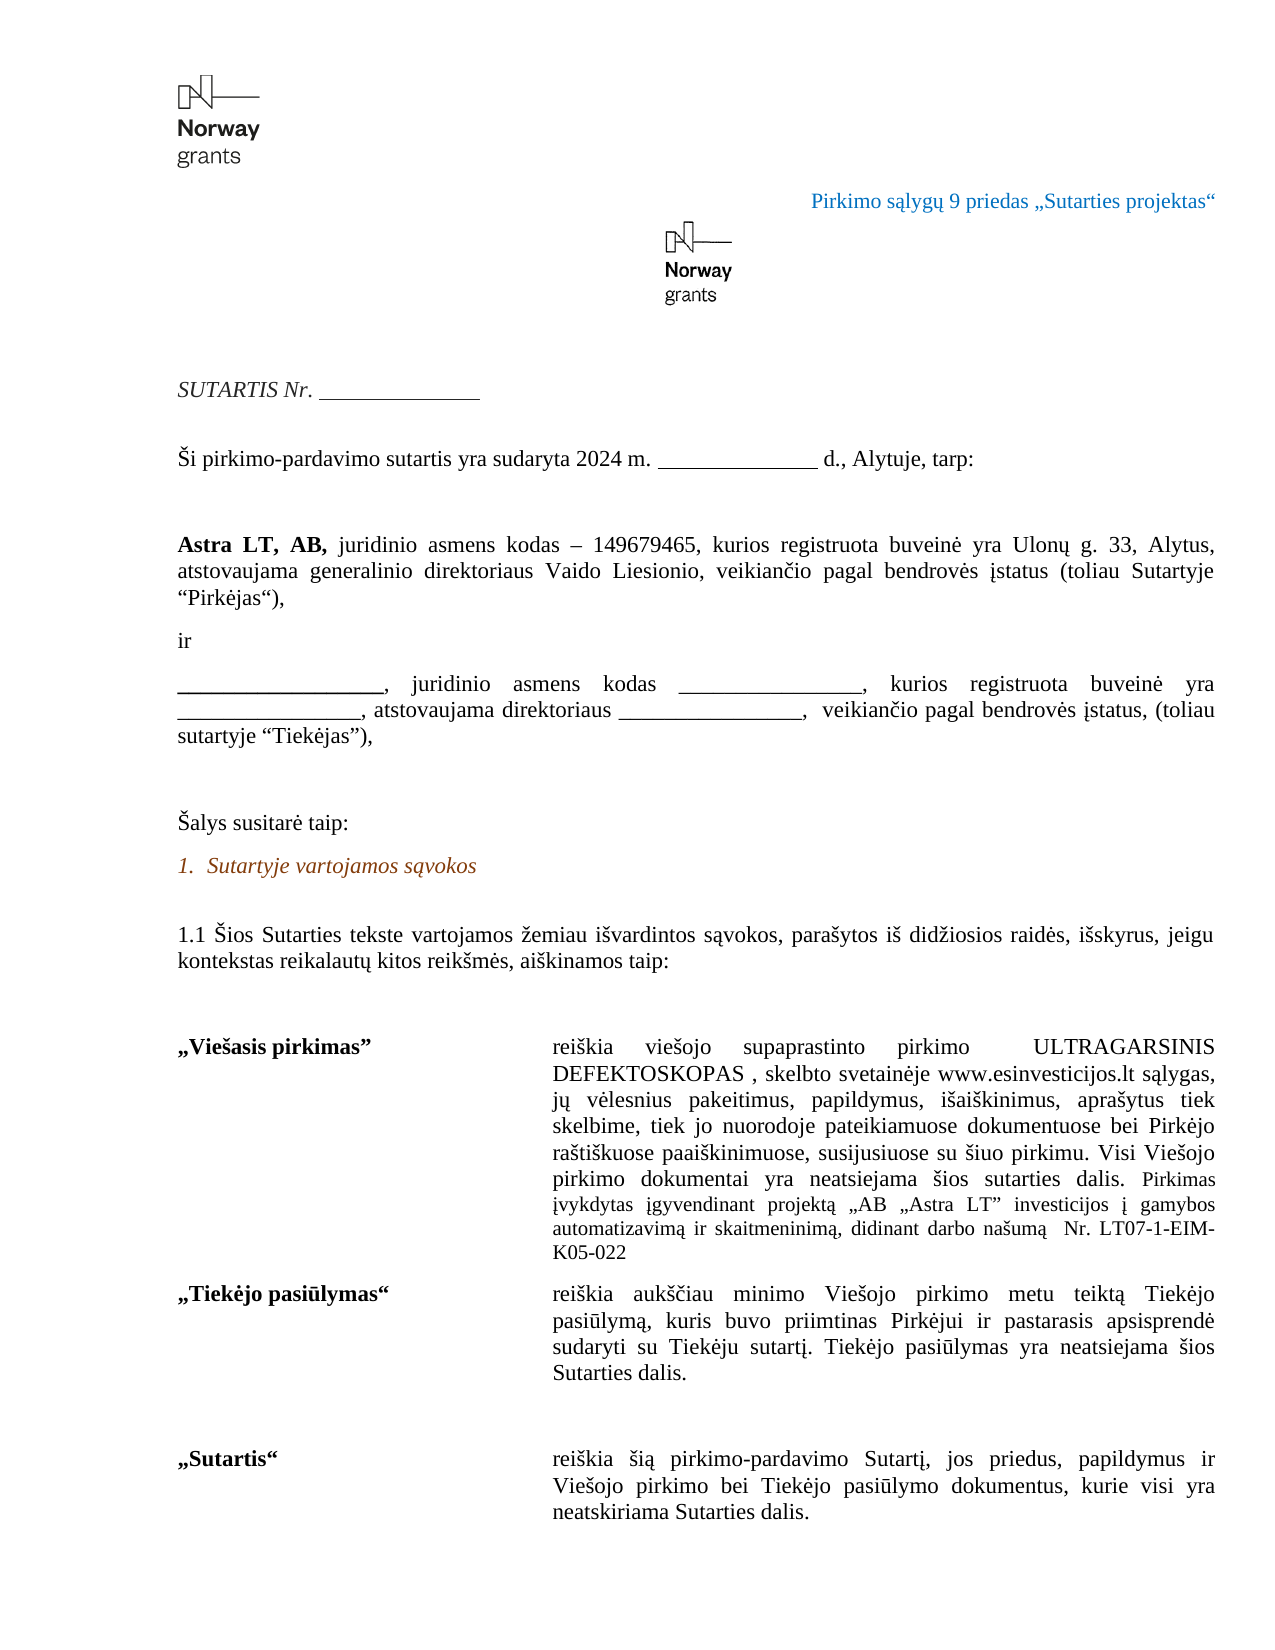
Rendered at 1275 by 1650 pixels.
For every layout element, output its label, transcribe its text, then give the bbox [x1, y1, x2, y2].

text Ši pirkimo-pardavimo sutartis yra sudaryta 2024 m. d., Alytuje, tarp: [177, 445, 1216, 471]
text __________________, juridinio asmens kodas ________________, kurios registruota buveinė yra ________________, atstovaujama direktoriaus ________________, veikiančio pagal bendrovės įstatus, (toliau sutartyje “Tiekėjas”), [177, 670, 1216, 749]
subtitle Pirkimo sąlygų 9 priedas „Sutarties projektas“ [709, 188, 1216, 213]
picture [177, 75, 260, 168]
text „Sutartis“ reiškia šią pirkimo-pardavimo Sutartį, jos priedus, papildymus ir Viešojo pirkimo bei Tiekėjo pasiūlymo dokumentus, kurie visi yra neatskiriama Sutarties dalis. [177, 1446, 1216, 1524]
title SUTARTIS Nr. . [177, 376, 1216, 402]
text „Tiekėjo pasiūlymas“ reiškia aukščiau minimo Viešojo pirkimo metu teiktą Tiekėjo pasiūlymą, kuris buvo priimtinas Pirkėjui ir pastarasis apsisprendė sudaryti su Tiekėju sutartį. Tiekėjo pasiūlymas yra neatsiejama šios Sutarties dalis. [177, 1280, 1216, 1386]
text 1.1 Šios Sutarties tekste vartojamos žemiau išvardintos sąvokos, parašytos iš didžiosios raidės, išskyrus, jeigu kontekstas reikalautų kitos reikšmės, aiškinamos taip: [177, 921, 1216, 974]
picture [659, 213, 734, 309]
subtitle 1. Sutartyje vartojamos sąvokos [177, 852, 1216, 878]
text Šalys susitarė taip: [177, 809, 1216, 835]
text ir [177, 627, 1216, 653]
text Astra LT, AB, juridinio asmens kodas – 149679465, kurios registruota buveinė yra Ulonų g. 33, Alytus, atstovaujama generalinio direktoriaus Vaido Liesionio, veikiančio pagal bendrovės įstatus (toliau Sutartyje “Pirkėjas“), [177, 531, 1216, 610]
text „Viešasis pirkimas” reiškia viešojo supaprastinto pirkimo ULTRAGARSINIS DEFEKTOSKOPAS , skelbto svetainėje www.esinvesticijos.lt sąlygas, jų vėlesnius pakeitimus, papildymus, išaiškinimus, aprašytus tiek skelbime, tiek jo nuorodoje pateikiamuose dokumentuose bei Pirkėjo raštiškuose paaiškinimuose, susijusiuose su šiuo pirkimu. Visi Viešojo pirkimo dokumentai yra neatsiejama šios sutarties dalis. Pirkimas įvykdytas įgyvendinant projektą „AB „Astra LT” investicijos į gamybos automatizavimą ir skaitmeninimą, didinant darbo našumą Nr. LT07-1-EIM-K05-022 [177, 1033, 1216, 1264]
